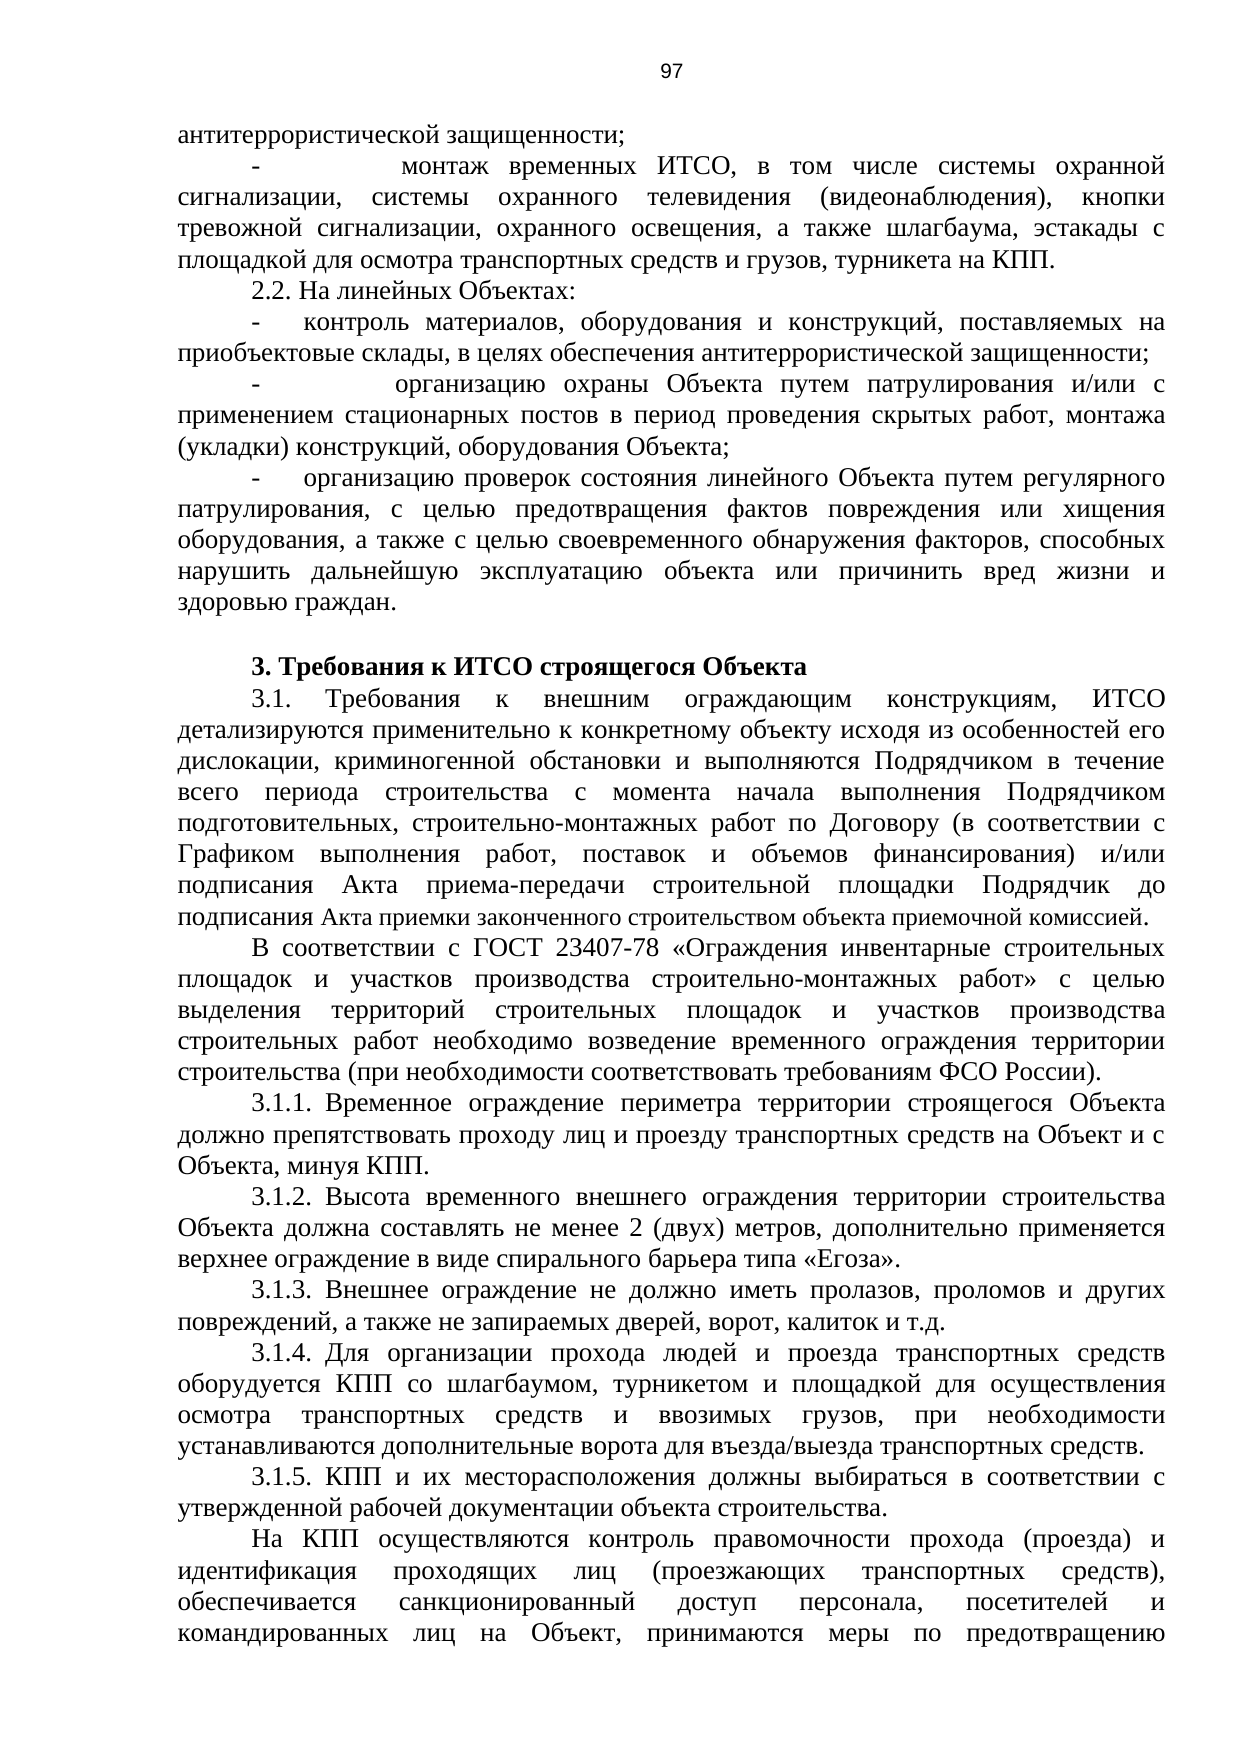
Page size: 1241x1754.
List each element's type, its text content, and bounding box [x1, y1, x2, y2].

list монтаж временных ИТСО, в том числе системы охранной сигнализации, системы охранного телевидения (видеонаблюдения), кнопки тревожной сигнализации, охранного освещения, а также шлагбаума, эстакады с площадкой для осмотра транспортных средств и грузов, турникета на КПП. [177, 149, 1166, 274]
list Высота временного внешнего ограждения территории строительства Объекта должна составлять не менее 2 (двух) метров, дополнительно применяется верхнее ограждение в виде спирального барьера типа «Егоза». [177, 1180, 1166, 1273]
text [177, 1523, 1166, 1647]
list Временное ограждение периметра территории строящегося Объекта должно препятствовать проходу лиц и проезду транспортных средств на Объект и с Объекта, минуя КПП. [177, 1087, 1166, 1180]
text 3. Требования к ИТСО строящегося Объекта [177, 651, 1166, 682]
list организацию охраны Объекта путем патрулирования и/или с применением стационарных постов в период проведения скрытых работ, монтажа (укладки) конструкций, оборудования Объекта; [177, 367, 1166, 461]
list Требования к внешним ограждающим конструкциям, ИТСО детализируются применительно к конкретному объекту исходя из особенностей его дислокации, криминогенной обстановки и выполняются Подрядчиком в течение всего периода строительства с момента начала выполнения Подрядчиком подготовительных, строительно-монтажных работ по Договору (в соответствии с Графиком выполнения работ, поставок и объемов финансирования) и/или подписания Акта приема-передачи строительной площадки Подрядчик до подписания Акта приемки законченного строительством объекта приемочной комиссией. [177, 682, 1166, 931]
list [177, 118, 1166, 149]
list КПП и их месторасположения должны выбираться в соответствии с утвержденной рабочей документации объекта строительства. [177, 1460, 1166, 1523]
list Внешнее ограждение не должно иметь пролазов, проломов и других повреждений, а также не запираемых дверей, ворот, калиток и т.д. [177, 1273, 1166, 1336]
text 2.2. На линейных Объектах: [177, 274, 1166, 305]
list контроль материалов, оборудования и конструкций, поставляемых на приобъектовые склады, в целях обеспечения антитеррористической защищенности; [177, 305, 1166, 367]
list Для организации прохода людей и проезда транспортных средств оборудуется КПП со шлагбаумом, турникетом и площадкой для осуществления осмотра транспортных средств и ввозимых грузов, при необходимости устанавливаются дополнительные ворота для въезда/выезда транспортных средств. [177, 1336, 1166, 1460]
text В соответствии с ГОСТ 23407-78 «Ограждения инвентарные строительных площадок и участков производства строительно-монтажных работ» с целью выделения территорий строительных площадок и участков производства строительных работ необходимо возведение временного ограждения территории строительства (при необходимости соответствовать требованиям ФСО России). [177, 931, 1166, 1087]
list организацию проверок состояния линейного Объекта путем регулярного патрулирования, с целью предотвращения фактов повреждения или хищения оборудования, а также с целью своевременного обнаружения факторов, способных нарушить дальнейшую эксплуатацию объекта или причинить вред жизни и здоровью граждан. [177, 461, 1166, 616]
